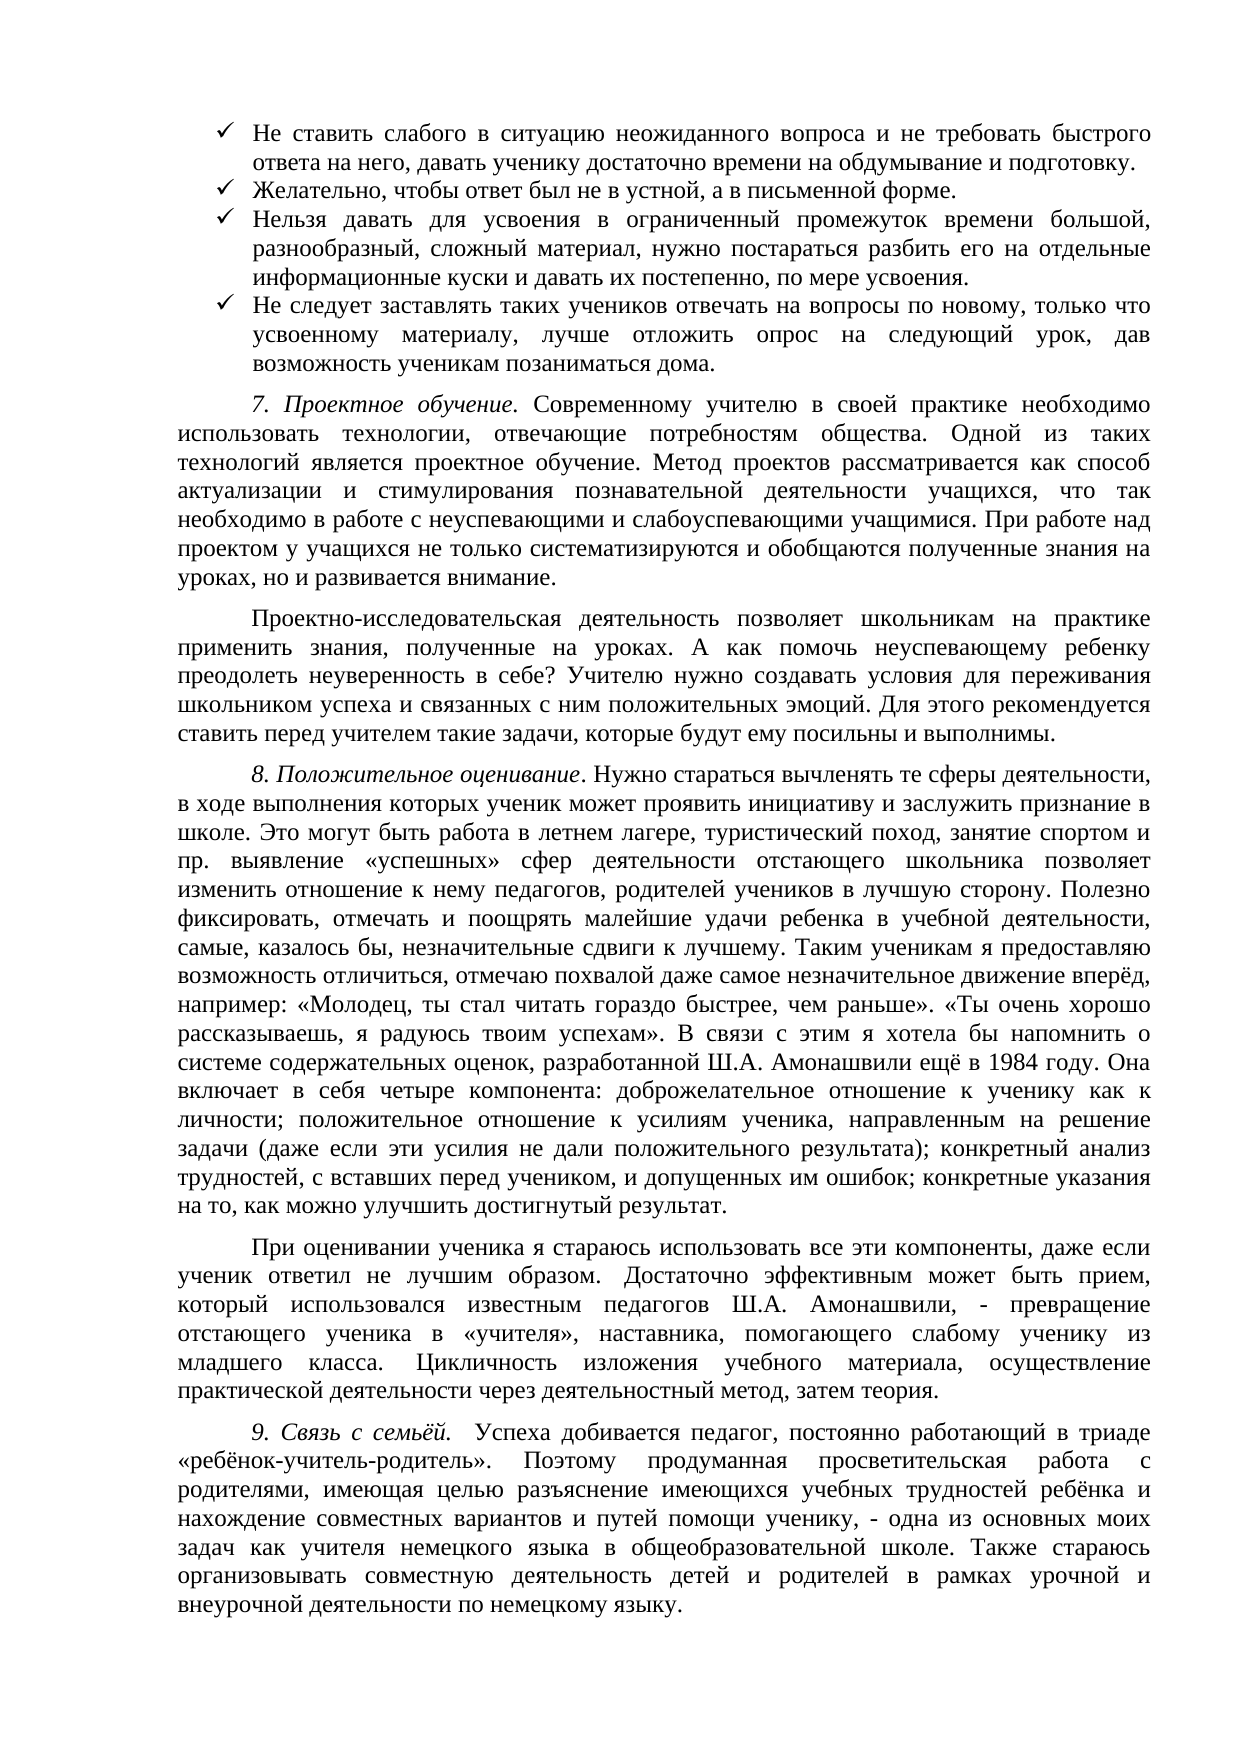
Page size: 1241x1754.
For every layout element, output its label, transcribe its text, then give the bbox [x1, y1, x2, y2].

list Не следует заставлять таких учеников отвечать на вопросы по новому, только что усвоенному материалу, лучше отложить опрос на следующий урок, дав возможность ученикам позаниматься дома. [215, 291, 1152, 377]
text 8. Положительное оценивание. Нужно стараться вычленять те сферы деятельности, в ходе выполнения которых ученик может проявить инициативу и заслужить признание в школе. Это могут быть работа в летнем лагере, туристический поход, занятие спортом и пр. выявление «успешных» сфер деятельности отстающего школьника позволяет изменить отношение к нему педагогов, родителей учеников в лучшую сторону. Полезно фиксировать, отмечать и поощрять малейшие удачи ребенка в учебной деятельности, самые, казалось бы, незначительные сдвиги к лучшему. Таким ученикам я предоставляю возможность отличиться, отмечаю похвалой даже самое незначительное движение вперёд, например: «Молодец, ты стал читать гораздо быстрее, чем раньше». «Ты очень хорошо рассказываешь, я радуюсь твоим успехам». В связи с этим я хотела бы напомнить о системе содержательных оценок, разработанной Ш.А. Амонашвили ещё в 1984 году. Она включает в себя четыре компонента: доброжелательное отношение к ученику как к личности; положительное отношение к усилиям ученика, направленным на решение задачи (даже если эти усилия не дали положительного результата); конкретный анализ трудностей, с вставших перед учеником, и допущенных им ошибок; конкретные указания на то, как можно улучшить достигнутый результат. [177, 759, 1152, 1219]
list Нельзя давать для усвоения в ограниченный промежуток времени большой, разнообразный, сложный материал, нужно постараться разбить его на отдельные информационные куски и давать их постепенно, по мере усвоения. [215, 204, 1152, 291]
list Не ставить слабого в ситуацию неожиданного вопроса и не требовать быстрого ответа на него, давать ученику достаточно времени на обдумывание и подготовку. [215, 118, 1152, 176]
text При оценивании ученика я стараюсь использовать все эти компоненты, даже если ученик ответил не лучшим образом. Достаточно эффективным может быть прием, который использовался известным педагогов Ш.А. Амонашвили, - превращение отстающего ученика в «учителя», наставника, помогающего слабому ученику из младшего класса. Цикличность изложения учебного материала, осуществление практической деятельности через деятельностный метод, затем теория. [177, 1232, 1152, 1404]
text 7. Проектное обучение. Современному учителю в своей практике необходимо использовать технологии, отвечающие потребностям общества. Одной из таких технологий является проектное обучение. Метод проектов рассматривается как способ актуализации и стимулирования познавательной деятельности учащихся, что так необходимо в работе с неуспевающими и слабоуспевающими учащимися. При работе над проектом у учащихся не только систематизируются и обобщаются полученные знания на уроках, но и развивается внимание. [177, 389, 1152, 591]
list Желательно, чтобы ответ был не в устной, а в письменной форме. [215, 176, 1152, 204]
text 9. Связь с семьёй. Успеха добивается педагог, постоянно работающий в триаде «ребёнок-учитель-родитель». Поэтому продуманная просветительская работа с родителями, имеющая целью разъяснение имеющихся учебных трудностей ребёнка и нахождение совместных вариантов и путей помощи ученику, - одна из основных моих задач как учителя немецкого языка в общеобразовательной школе. Также стараюсь организовывать совместную деятельность детей и родителей в рамках урочной и внеурочной деятельности по немецкому языку. [177, 1417, 1152, 1618]
text Проектно-исследовательская деятельность позволяет школьникам на практике применить знания, полученные на уроках. А как помочь неуспевающему ребенку преодолеть неуверенность в себе? Учителю нужно создавать условия для переживания школьником успеха и связанных с ним положительных эмоций. Для этого рекомендуется ставить перед учителем такие задачи, которые будут ему посильны и выполнимы. [177, 603, 1152, 747]
